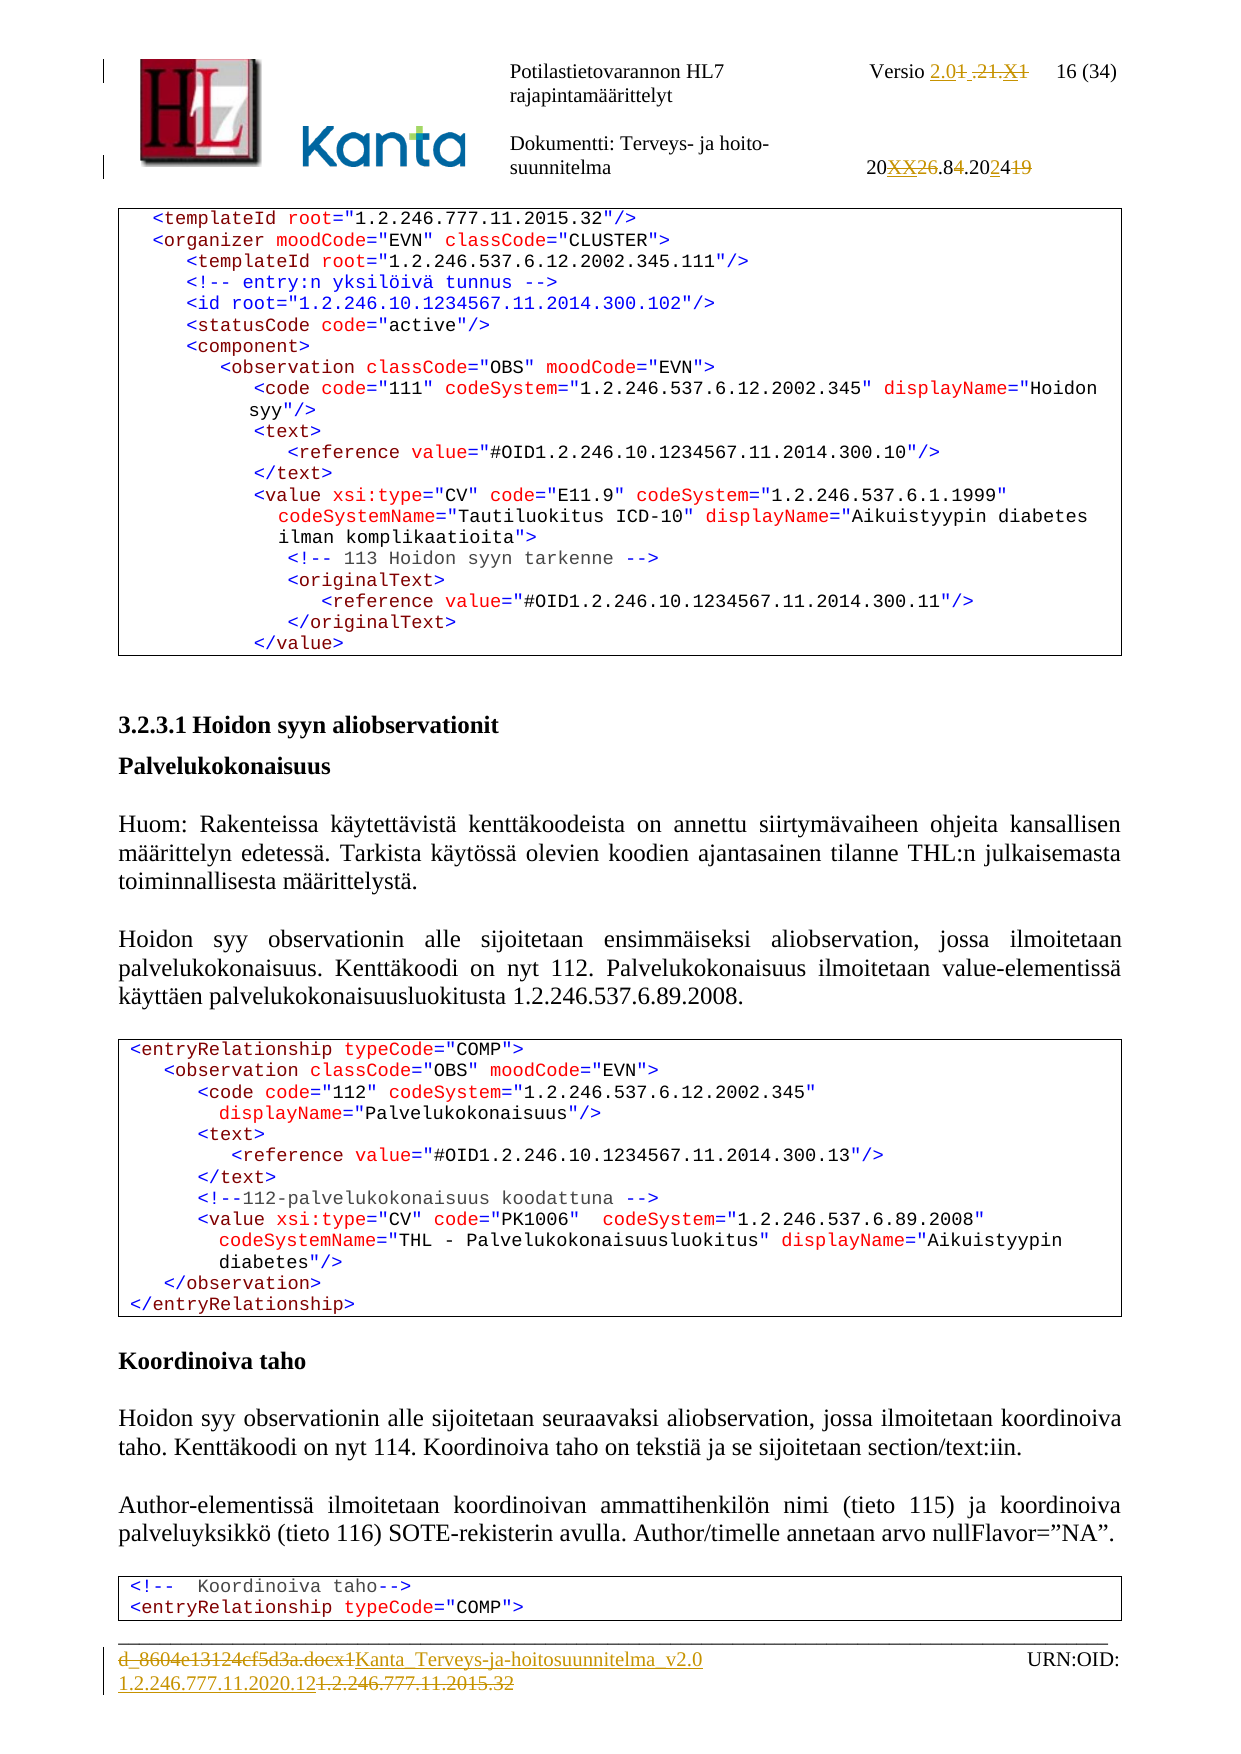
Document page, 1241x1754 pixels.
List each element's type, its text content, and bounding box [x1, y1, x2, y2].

text Author-elementissä ilmoitetaan koordinoivan ammattihenkilön nimi (tieto 115) ja koordinoiva palveluyksikkö (tieto 116) SOTE-rekisterin avulla. Author/timelle annetaan arvo nullFlavor=”NA”. [118, 1490, 1122, 1547]
text Huom: Rakenteissa käytettävistä kenttäkoodeista on annettu siirtymävaiheen ohjeita kansallisen määrittelyn edetessä. Tarkista käytössä olevien koodien ajantasainen tilanne THL:n julkaisemasta toiminnallisesta määrittelystä. [118, 809, 1122, 895]
text Koordinoiva taho [118, 1346, 1122, 1375]
text Hoidon syy observationin alle sijoitetaan seuraavaksi aliobservation, jossa ilmoitetaan koordinoiva taho. Kenttäkoodi on nyt 114. Koordinoiva taho on tekstiä ja se sijoitetaan section/text:iin. [118, 1403, 1122, 1461]
picture [302, 126, 466, 167]
table_header <entryRelationship typeCode="COMP"> <observation classCode="OBS" moodCode="EVN"> <code code="112" codeSystem="1.2.246.537.6.12.2002.345" displayName="Palvelukokonaisuus"/> <text> <reference value="#OID1.2.246.10.1234567.11.2014.300.13"/> </text> <!--112-palvelukokonaisuus koodattuna --> <value xsi:type="CV" code="PK1006" codeSystem="1.2.246.537.6.89.2008" codeSystemName="THL - Palvelukokonaisuusluokitus" displayName="Aikuistyypin diabetes"/> </observation> </entryRelationship> [119, 1040, 1121, 1316]
subtitle Hoidon syyn aliobservationit [118, 710, 1122, 739]
text Palvelukokonaisuus [118, 751, 1122, 780]
text Hoidon syy observationin alle sijoitetaan ensimmäiseksi aliobservation, jossa ilmoitetaan palvelukokonaisuus. Kenttäkoodi on nyt 112. Palvelukokonaisuus ilmoitetaan value-elementissä käyttäen palvelukokonaisuusluokitusta 1.2.246.537.6.89.2008. [118, 924, 1122, 1010]
picture [140, 59, 263, 167]
